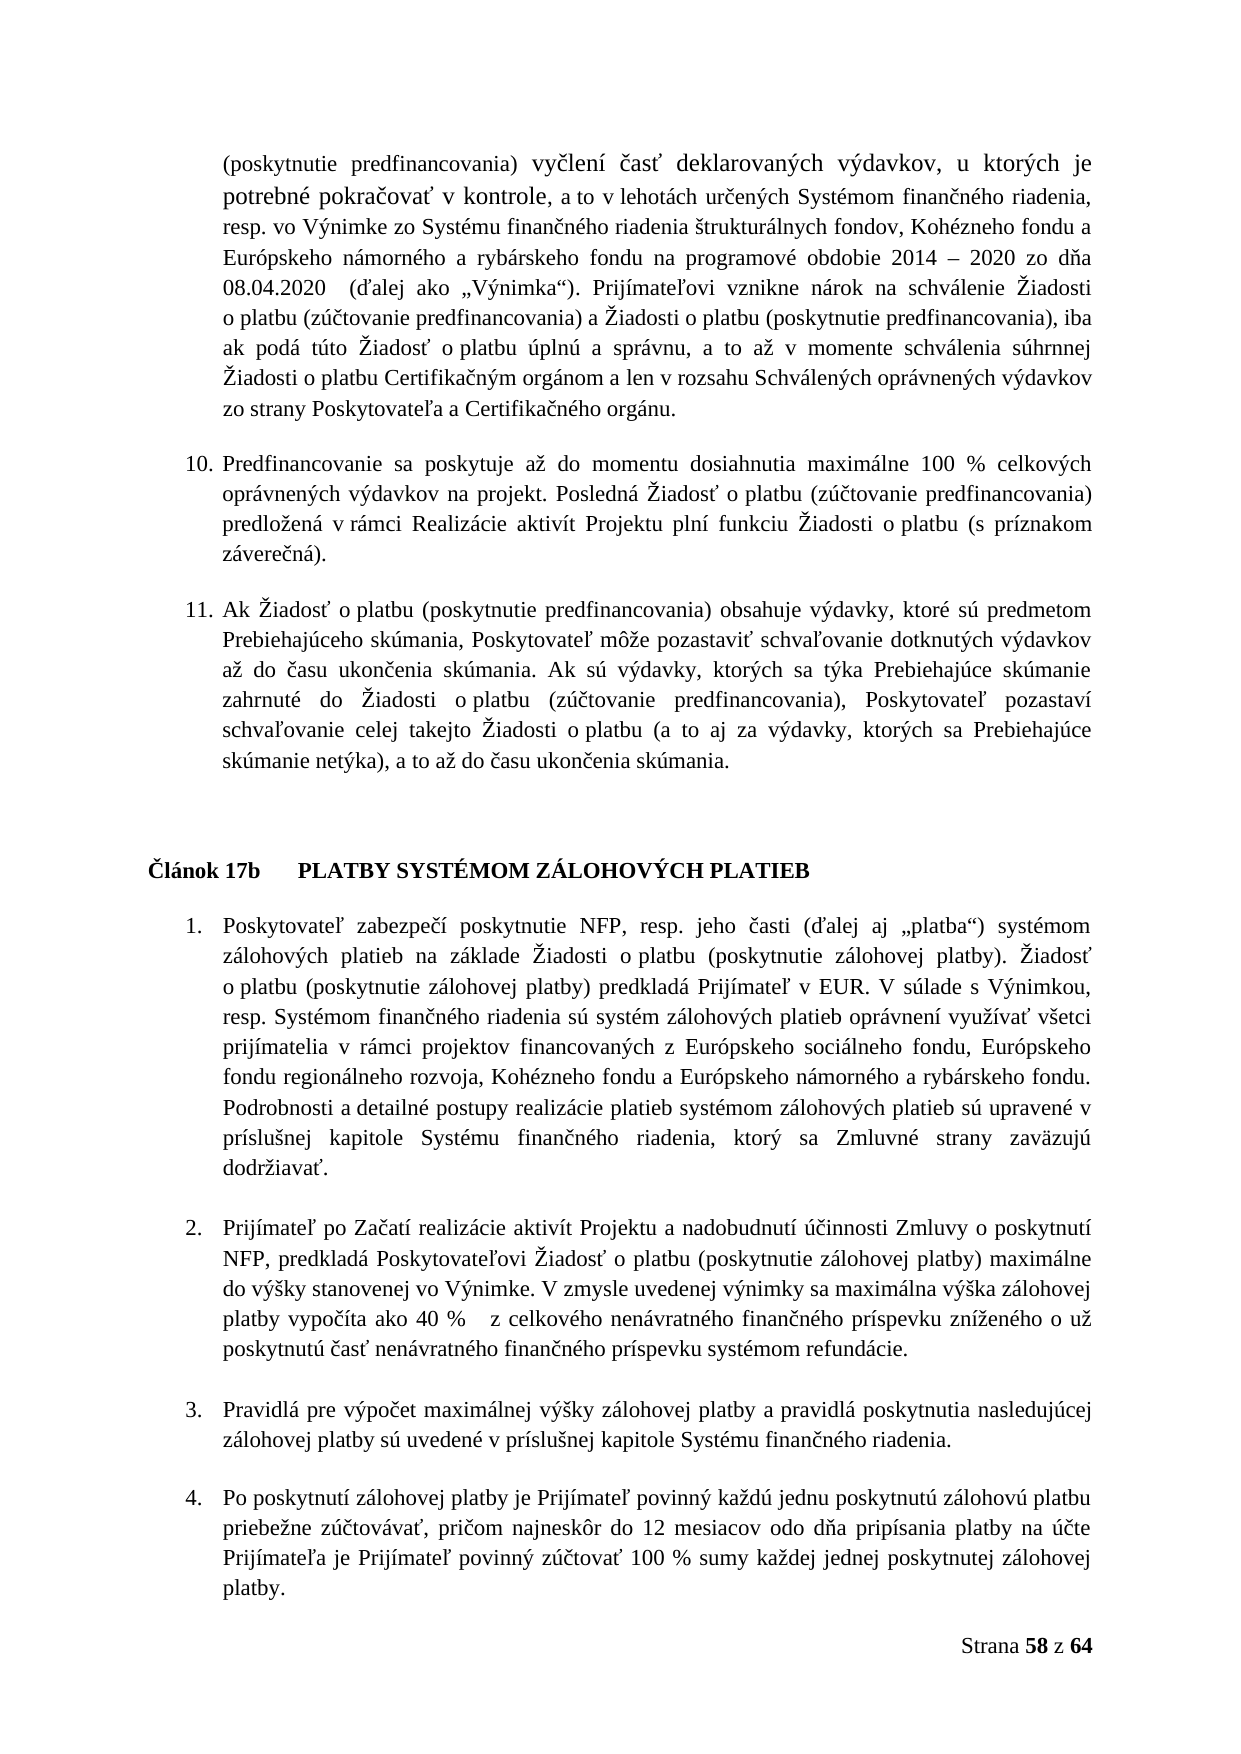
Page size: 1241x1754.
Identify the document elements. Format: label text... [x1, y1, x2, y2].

list Po poskytnutí zálohovej platby je Prijímateľ povinný každú jednu poskytnutú zálohovú platbu priebežne zúčtovávať, pričom najneskôr do 12 mesiacov odo dňa pripísania platby na účte Prijímateľa je Prijímateľ povinný zúčtovať 100 % sumy každej jednej poskytnutej zálohovej platby. [185, 1484, 1092, 1601]
list Pravidlá pre výpočet maximálnej výšky zálohovej platby a pravidlá poskytnutia nasledujúcej zálohovej platby sú uvedené v príslušnej kapitole Systému finančného riadenia. [185, 1396, 1092, 1452]
list Prijímateľ po Začatí realizácie aktivít Projektu a nadobudnutí účinnosti Zmluvy o poskytnutí NFP, predkladá Poskytovateľovi Žiadosť o platbu (poskytnutie zálohovej platby) maximálne do výšky stanovenej vo Výnimke. V zmysle uvedenej výnimky sa maximálna výška zálohovej platby vypočíta ako 40 % z celkového nenávratného finančného príspevku zníženého o už poskytnutú časť nenávratného finančného príspevku systémom refundácie. [185, 1214, 1092, 1362]
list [185, 148, 1092, 421]
list Ak Žiadosť o platbu (poskytnutie predfinancovania) obsahuje výdavky, ktoré sú predmetom Prebiehajúceho skúmania, Poskytovateľ môže pozastaviť schvaľovanie dotknutých výdavkov až do času ukončenia skúmania. Ak sú výdavky, ktorých sa týka Prebiehajúce skúmanie zahrnuté do Žiadosti o platbu (zúčtovanie predfinancovania), Poskytovateľ pozastaví schvaľovanie celej takejto Žiadosti o platbu (a to aj za výdavky, ktorých sa Prebiehajúce skúmanie netýka), a to až do času ukončenia skúmania. [185, 596, 1092, 773]
text Článok 17b PLATBY SYSTÉMOM ZÁLOHOVÝCH PLATIEB [148, 857, 1092, 883]
list Poskytovateľ zabezpečí poskytnutie NFP, resp. jeho časti (ďalej aj „platba“) systémom zálohových platieb na základe Žiadosti o platbu (poskytnutie zálohovej platby). Žiadosť o platbu (poskytnutie zálohovej platby) predkladá Prijímateľ v EUR. V súlade s Výnimkou, resp. Systémom finančného riadenia sú systém zálohových platieb oprávnení využívať všetci prijímatelia v rámci projektov financovaných z Európskeho sociálneho fondu, Európskeho fondu regionálneho rozvoja, Kohézneho fondu a Európskeho námorného a rybárskeho fondu. Podrobnosti a detailné postupy realizácie platieb systémom zálohových platieb sú upravené v príslušnej kapitole Systému finančného riadenia, ktorý sa Zmluvné strany zaväzujú dodržiavať. [185, 912, 1092, 1180]
list Predfinancovanie sa poskytuje až do momentu dosiahnutia maximálne 100 % celkových oprávnených výdavkov na projekt. Posledná Žiadosť o platbu (zúčtovanie predfinancovania) predložená v rámci Realizácie aktivít Projektu plní funkciu Žiadosti o platbu (s príznakom záverečná). [185, 450, 1092, 567]
